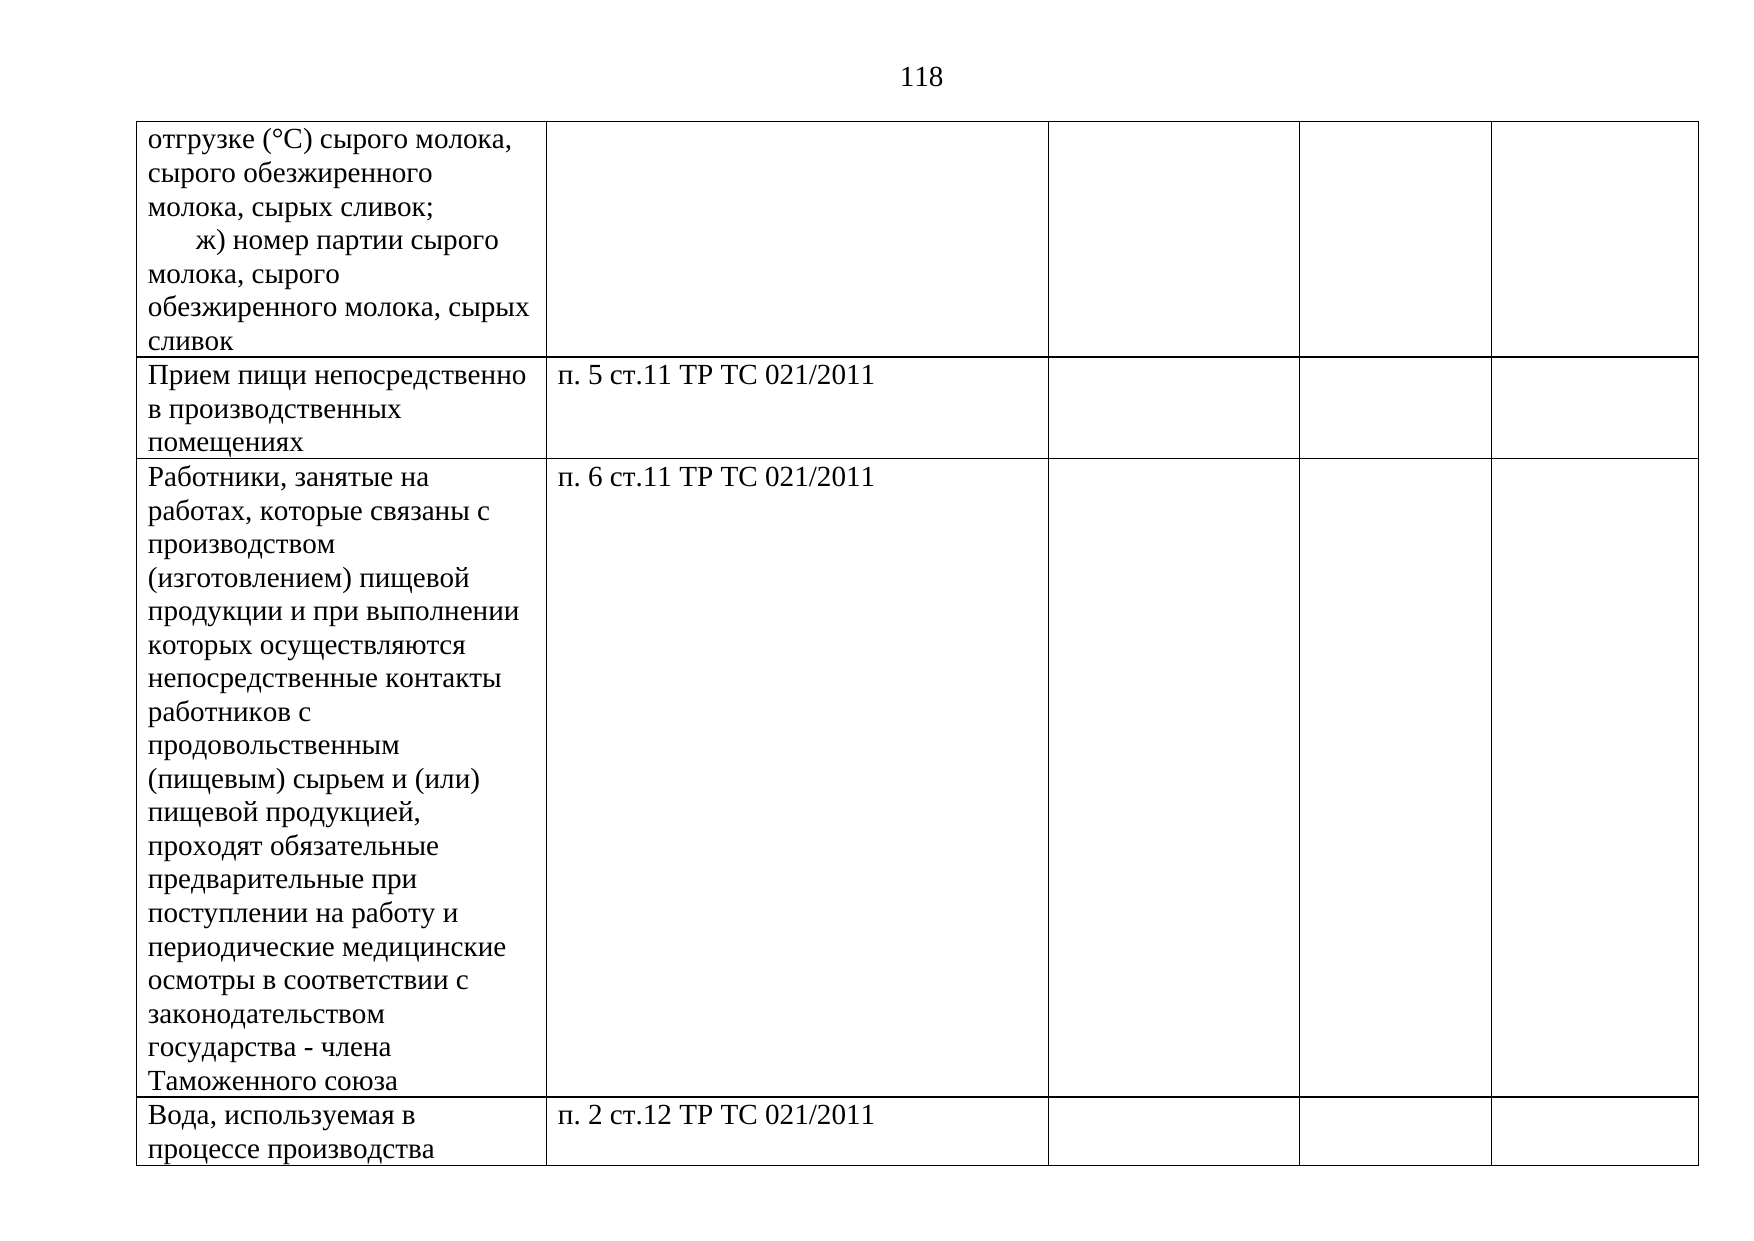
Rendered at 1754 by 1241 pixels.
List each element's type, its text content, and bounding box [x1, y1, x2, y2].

table_cell [1300, 1098, 1491, 1164]
table_cell [1300, 122, 1491, 356]
table_cell [1492, 122, 1698, 356]
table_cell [137, 122, 546, 356]
table_cell [1049, 1098, 1299, 1164]
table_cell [547, 1098, 1048, 1164]
table_cell п. 5 ст.11 TP ТС 021/2011 [547, 358, 1048, 458]
table_cell [1049, 122, 1299, 356]
table_cell [1300, 459, 1491, 1096]
table_cell [1300, 358, 1491, 458]
table_cell Работники, занятые на работах, которые связаны с производством (изготовлением) пищевой продукции и при выполнении которых осуществляются непосредственные контакты работников с продовольственным (пищевым) сырьем и (или) пищевой продукцией, проходят обязательные предварительные при поступлении на работу и периодические медицинские осмотры в соответствии с законодательством государства - члена Таможенного союза [137, 459, 546, 1096]
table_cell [547, 122, 1048, 356]
table_cell [1049, 459, 1299, 1096]
table_cell [1492, 1098, 1698, 1164]
table_cell [1492, 459, 1698, 1096]
table_cell Прием пищи непосредственно в производственных помещениях [137, 358, 546, 458]
table_cell [1049, 358, 1299, 458]
table_cell [1492, 358, 1698, 458]
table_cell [137, 1098, 546, 1164]
table_cell п. 6 ст.11 TP ТС 021/2011 [547, 459, 1048, 1096]
